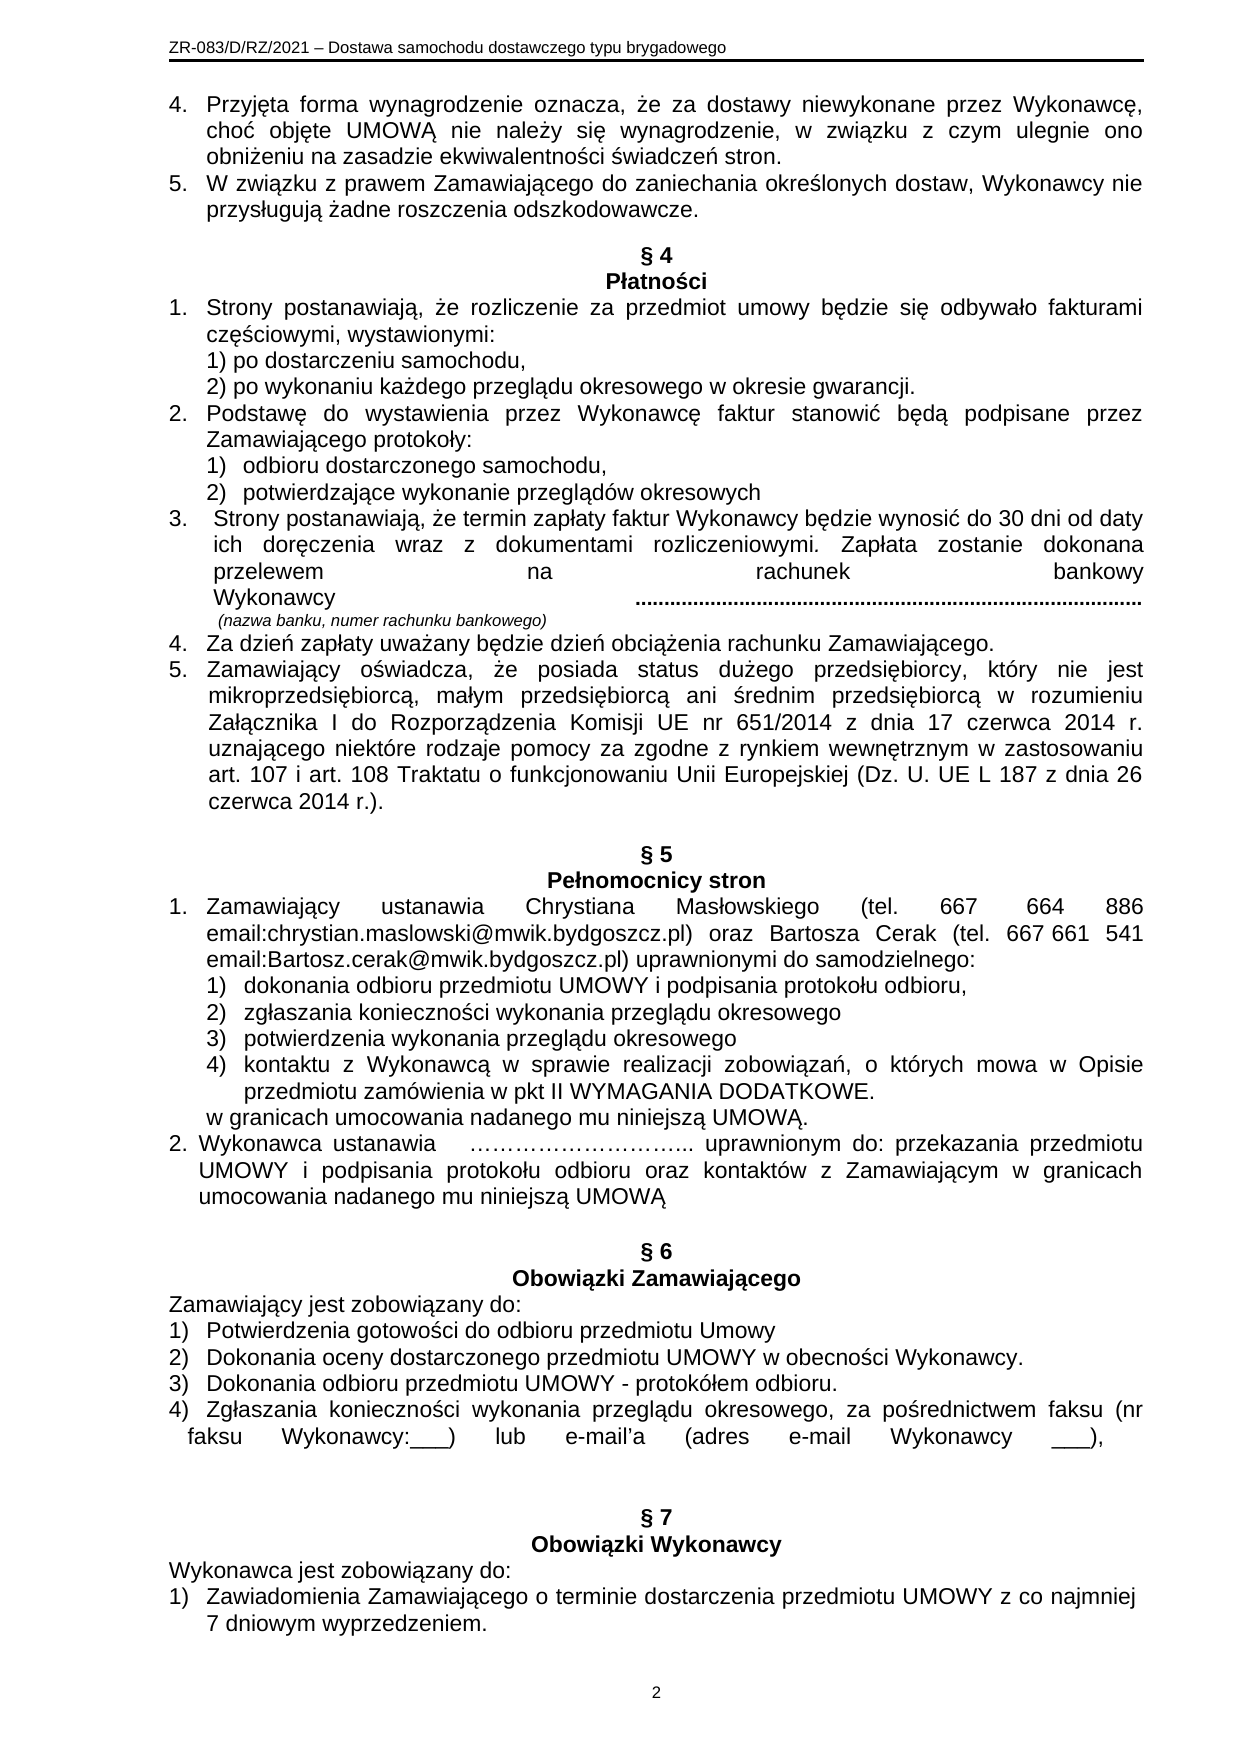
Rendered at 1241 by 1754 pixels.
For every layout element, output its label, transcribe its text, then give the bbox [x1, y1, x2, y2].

list Dokonania oceny dostarczonego przedmiotu UMOWY w obecności Wykonawcy. [169, 1344, 1144, 1370]
text § 4 [169, 242, 1144, 268]
text 1) po dostarczeniu samochodu, [206, 347, 1144, 373]
list Podstawę do wystawienia przez Wykonawcę faktur stanowić będą podpisane przez Zamawiającego protokoły: [169, 400, 1144, 452]
list Potwierdzenia gotowości do odbioru przedmiotu Umowy [169, 1317, 1144, 1344]
list odbioru dostarczonego samochodu, [206, 452, 1144, 479]
list dokonania odbioru przedmiotu UMOWY i podpisania protokołu odbioru, [206, 972, 1144, 999]
text Płatności [169, 268, 1144, 294]
list potwierdzające wykonanie przeglądów okresowych [206, 479, 1144, 505]
text § 6 [169, 1238, 1144, 1264]
text Zamawiający jest zobowiązany do: [169, 1291, 1144, 1317]
text Obowiązki Zamawiającego [169, 1264, 1144, 1291]
text Obowiązki Wykonawcy [169, 1531, 1144, 1557]
text Wykonawca jest zobowiązany do: [169, 1557, 1144, 1583]
text 2. Wykonawca ustanawia ………………………... uprawnionym do: przekazania przedmiotu UMOWY i podpisania protokołu odbioru oraz kontaktów z Zamawiającym w granicach umocowania nadanego mu niniejszą UMOWĄ [169, 1130, 1144, 1209]
list Zawiadomienia Zamawiającego o terminie dostarczenia przedmiotu UMOWY z co najmniej 7 dniowym wyprzedzeniem. [169, 1583, 1144, 1636]
list Zgłaszania konieczności wykonania przeglądu okresowego, za pośrednictwem faksu (nr faksu Wykonawcy:___) lub e-mail’a (adres e-mail Wykonawcy ___), [169, 1396, 1144, 1478]
list W związku z prawem Zamawiającego do zaniechania określonych dostaw, Wykonawcy nie przysługują żadne roszczenia odszkodowawcze. [169, 170, 1144, 222]
list Zamawiający oświadcza, że posiada status dużego przedsiębiorcy, który nie jest mikroprzedsiębiorcą, małym przedsiębiorcą ani średnim przedsiębiorcą w rozumieniu Załącznika I do Rozporządzenia Komisji UE nr 651/2014 z dnia 17 czerwca 2014 r. uznającego niektóre rodzaje pomocy za zgodne z rynkiem wewnętrznym w zastosowaniu art. 107 i art. 108 Traktatu o funkcjonowaniu Unii Europejskiej (Dz. U. UE L 187 z dnia 26 czerwca 2014 r.). [169, 656, 1144, 814]
text § 5 [169, 841, 1144, 867]
text Pełnomocnicy stron [169, 867, 1144, 893]
list potwierdzenia wykonania przeglądu okresowego [206, 1025, 1144, 1051]
list Zamawiający ustanawia Chrystiana Masłowskiego (tel. 667 664 886 email:chrystian.maslowski@mwik.bydgoszcz.pl) oraz Bartosza Cerak (tel. 667 661 541 email:Bartosz.cerak@mwik.bydgoszcz.pl) uprawnionymi do samodzielnego: [169, 893, 1144, 972]
list Za dzień zapłaty uważany będzie dzień obciążenia rachunku Zamawiającego. [169, 630, 1144, 656]
text § 7 [169, 1504, 1144, 1531]
list zgłaszania konieczności wykonania przeglądu okresowego [206, 999, 1144, 1025]
list Przyjęta forma wynagrodzenie oznacza, że za dostawy niewykonane przez Wykonawcę, choć objęte UMOWĄ nie należy się wynagrodzenie, w związku z czym ulegnie ono obniżeniu na zasadzie ekwiwalentności świadczeń stron. [169, 91, 1144, 170]
text w granicach umocowania nadanego mu niniejszą UMOWĄ. [206, 1104, 1144, 1130]
list Dokonania odbioru przedmiotu UMOWY - protokółem odbioru. [169, 1370, 1144, 1396]
list kontaktu z Wykonawcą w sprawie realizacji zobowiązań, o których mowa w Opisie przedmiotu zamówienia w pkt II WYMAGANIA DODATKOWE. [206, 1051, 1144, 1104]
list Strony postanawiają, że termin zapłaty faktur Wykonawcy będzie wynosić do 30 dni od daty ich doręczenia wraz z dokumentami rozliczeniowymi. Zapłata zostanie dokonana przelewem na rachunek bankowy Wykonawcy ........................................................................................ (nazwa banku, numer rachunku bankowego) [169, 505, 1144, 630]
list Strony postanawiają, że rozliczenie za przedmiot umowy będzie się odbywało fakturami częściowymi, wystawionymi: [169, 294, 1144, 347]
text 2) po wykonaniu każdego przeglądu okresowego w okresie gwarancji. [206, 373, 1144, 400]
